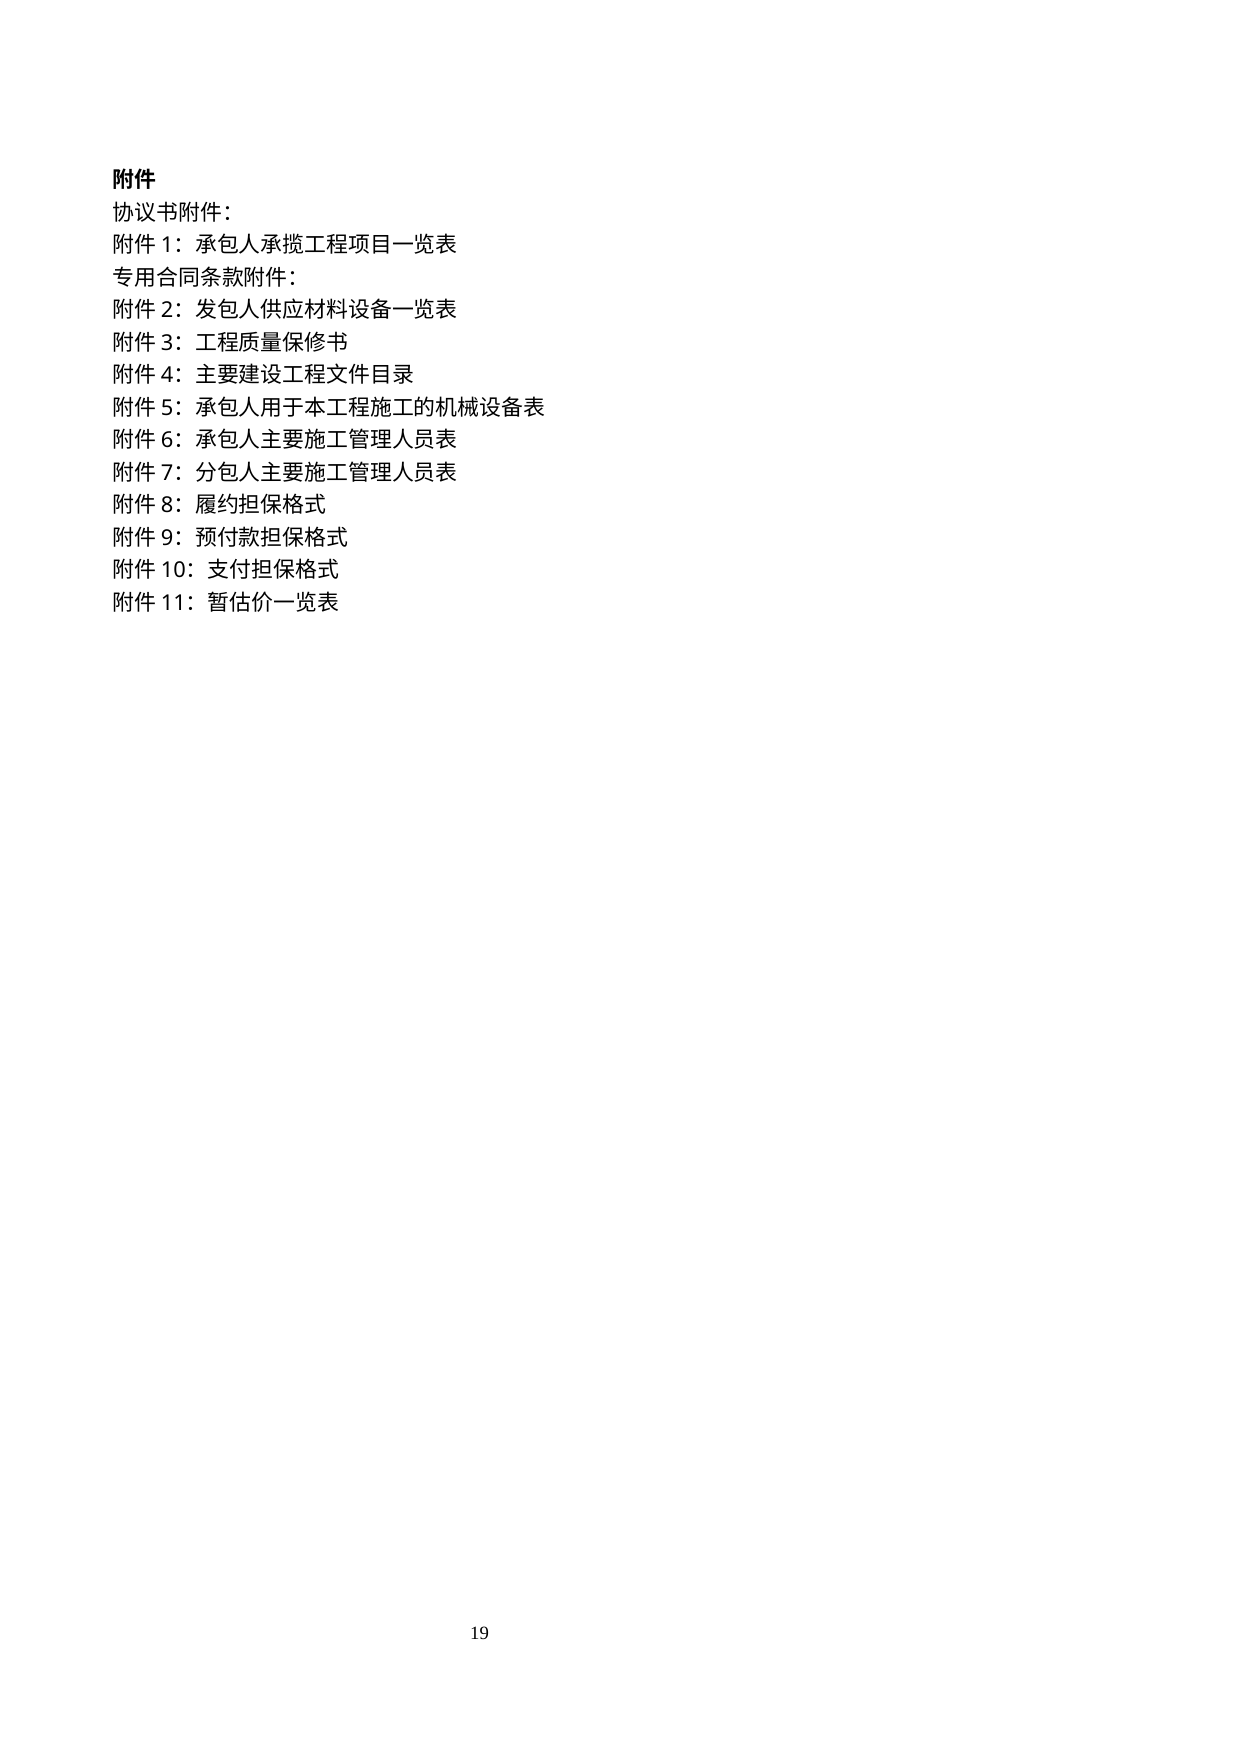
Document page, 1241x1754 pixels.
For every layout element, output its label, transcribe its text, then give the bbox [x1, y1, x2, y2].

text 附件11：暂估价一览表 [112, 584, 1128, 617]
text 附件6：承包人主要施工管理人员表 [112, 422, 1128, 454]
text 附件9：预付款担保格式 [112, 519, 1128, 552]
text 附件7：分包人主要施工管理人员表 [112, 454, 1128, 487]
text 附件5：承包人用于本工程施工的机械设备表 [112, 389, 1128, 422]
text 附件2：发包人供应材料设备一览表 [112, 292, 1128, 324]
text 附件 [112, 162, 1128, 194]
text 附件1：承包人承揽工程项目一览表 [112, 227, 1128, 259]
text 附件10：支付担保格式 [112, 552, 1128, 584]
text 协议书附件： [112, 194, 1128, 227]
text 附件3：工程质量保修书 [112, 324, 1128, 357]
text 专用合同条款附件： [112, 259, 1128, 292]
text 附件4：主要建设工程文件目录 [112, 357, 1128, 389]
text 附件8：履约担保格式 [112, 487, 1128, 519]
